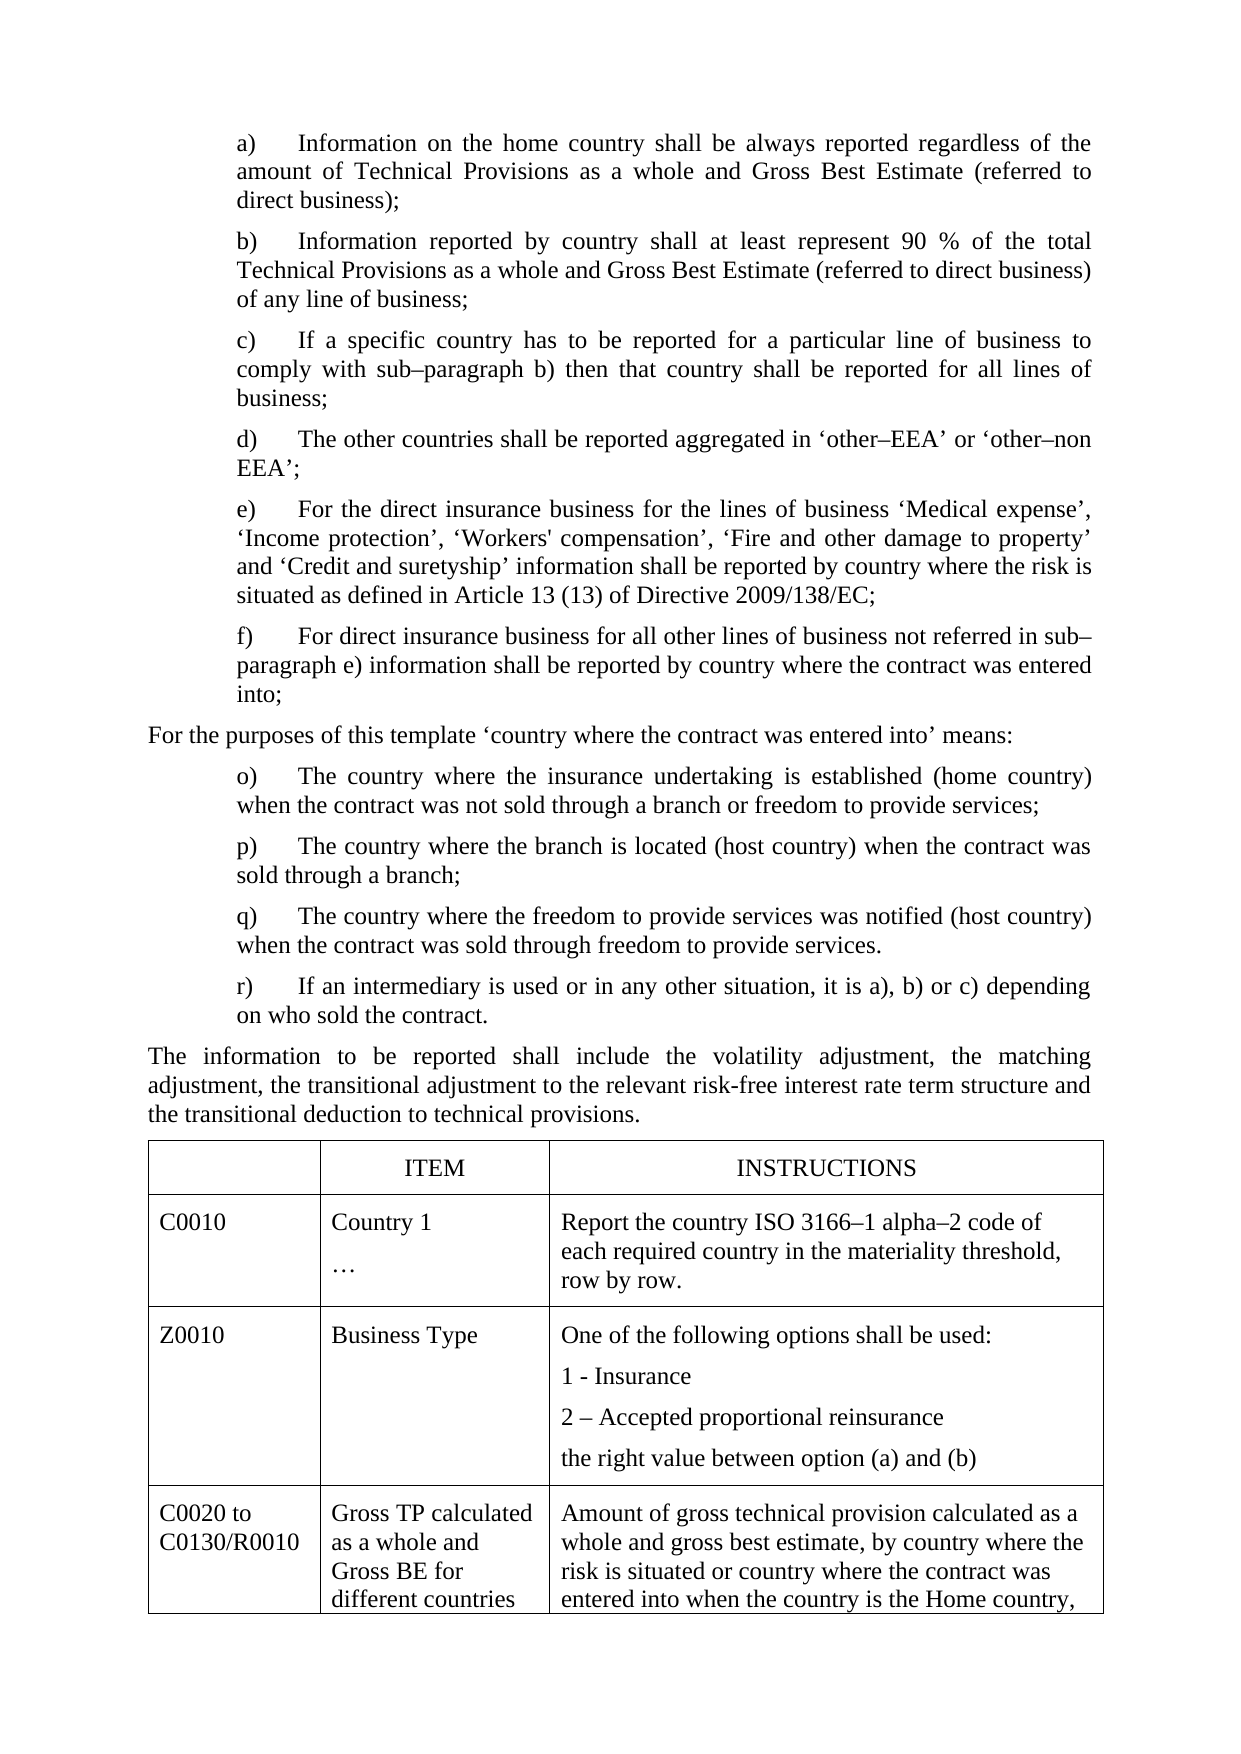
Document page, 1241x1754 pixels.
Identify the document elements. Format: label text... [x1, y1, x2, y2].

text c) If a specific country has to be reported for a particular line of business to comply with sub–paragraph b) then that country shall be reported for all lines of business; [148, 325, 1092, 411]
table_cell One of the following options shall be used: 1 - Insurance 2 – Accepted proportional reinsurance the right value between option (a) and (b) [550, 1307, 1103, 1485]
table_header INSTRUCTIONS [550, 1141, 1103, 1194]
table_cell C0010 [149, 1195, 320, 1306]
table_header [149, 1141, 320, 1194]
text The information to be reported shall include the volatility adjustment, the matching adjustment, the transitional adjustment to the relevant risk-free interest rate term structure and the transitional deduction to technical provisions. [148, 1041, 1092, 1128]
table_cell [149, 1486, 320, 1613]
table_cell Country 1 … [321, 1195, 549, 1306]
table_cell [550, 1486, 1103, 1613]
text q) The country where the freedom to provide services was notified (host country) when the contract was sold through freedom to provide services. [148, 901, 1092, 959]
text o) The country where the insurance undertaking is established (home country) when the contract was not sold through a branch or freedom to provide services; [148, 761, 1092, 819]
text e) For the direct insurance business for the lines of business ‘Medical expense’, ‘Income protection’, ‘Workers' compensation’, ‘Fire and other damage to property’ and ‘Credit and suretyship’ information shall be reported by country where the risk is situated as defined in Article 13 (13) of Directive 2009/138/EC; [148, 494, 1092, 609]
text b) Information reported by country shall at least represent 90 % of the total Technical Provisions as a whole and Gross Best Estimate (referred to direct business) of any line of business; [148, 226, 1092, 313]
table_header ITEM [321, 1141, 549, 1194]
text r) If an intermediary is used or in any other situation, it is a), b) or c) depending on who sold the contract. [148, 971, 1092, 1029]
text a) Information on the home country shall be always reported regardless of the amount of Technical Provisions as a whole and Gross Best Estimate (referred to direct business); [148, 128, 1092, 214]
text d) The other countries shall be reported aggregated in ‘other–EEA’ or ‘other–non EEA’; [148, 424, 1092, 481]
text f) For direct insurance business for all other lines of business not referred in sub–paragraph e) information shall be reported by country where the contract was entered into; [148, 621, 1092, 708]
text p) The country where the branch is located (host country) when the contract was sold through a branch; [148, 831, 1092, 889]
table_cell Z0010 [149, 1307, 320, 1485]
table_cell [321, 1486, 549, 1613]
text For the purposes of this template ‘country where the contract was entered into’ means: [148, 720, 1092, 749]
table_cell Report the country ISO 3166–1 alpha–2 code of each required country in the materiality threshold, row by row. [550, 1195, 1103, 1306]
table_cell Business Type [321, 1307, 549, 1485]
